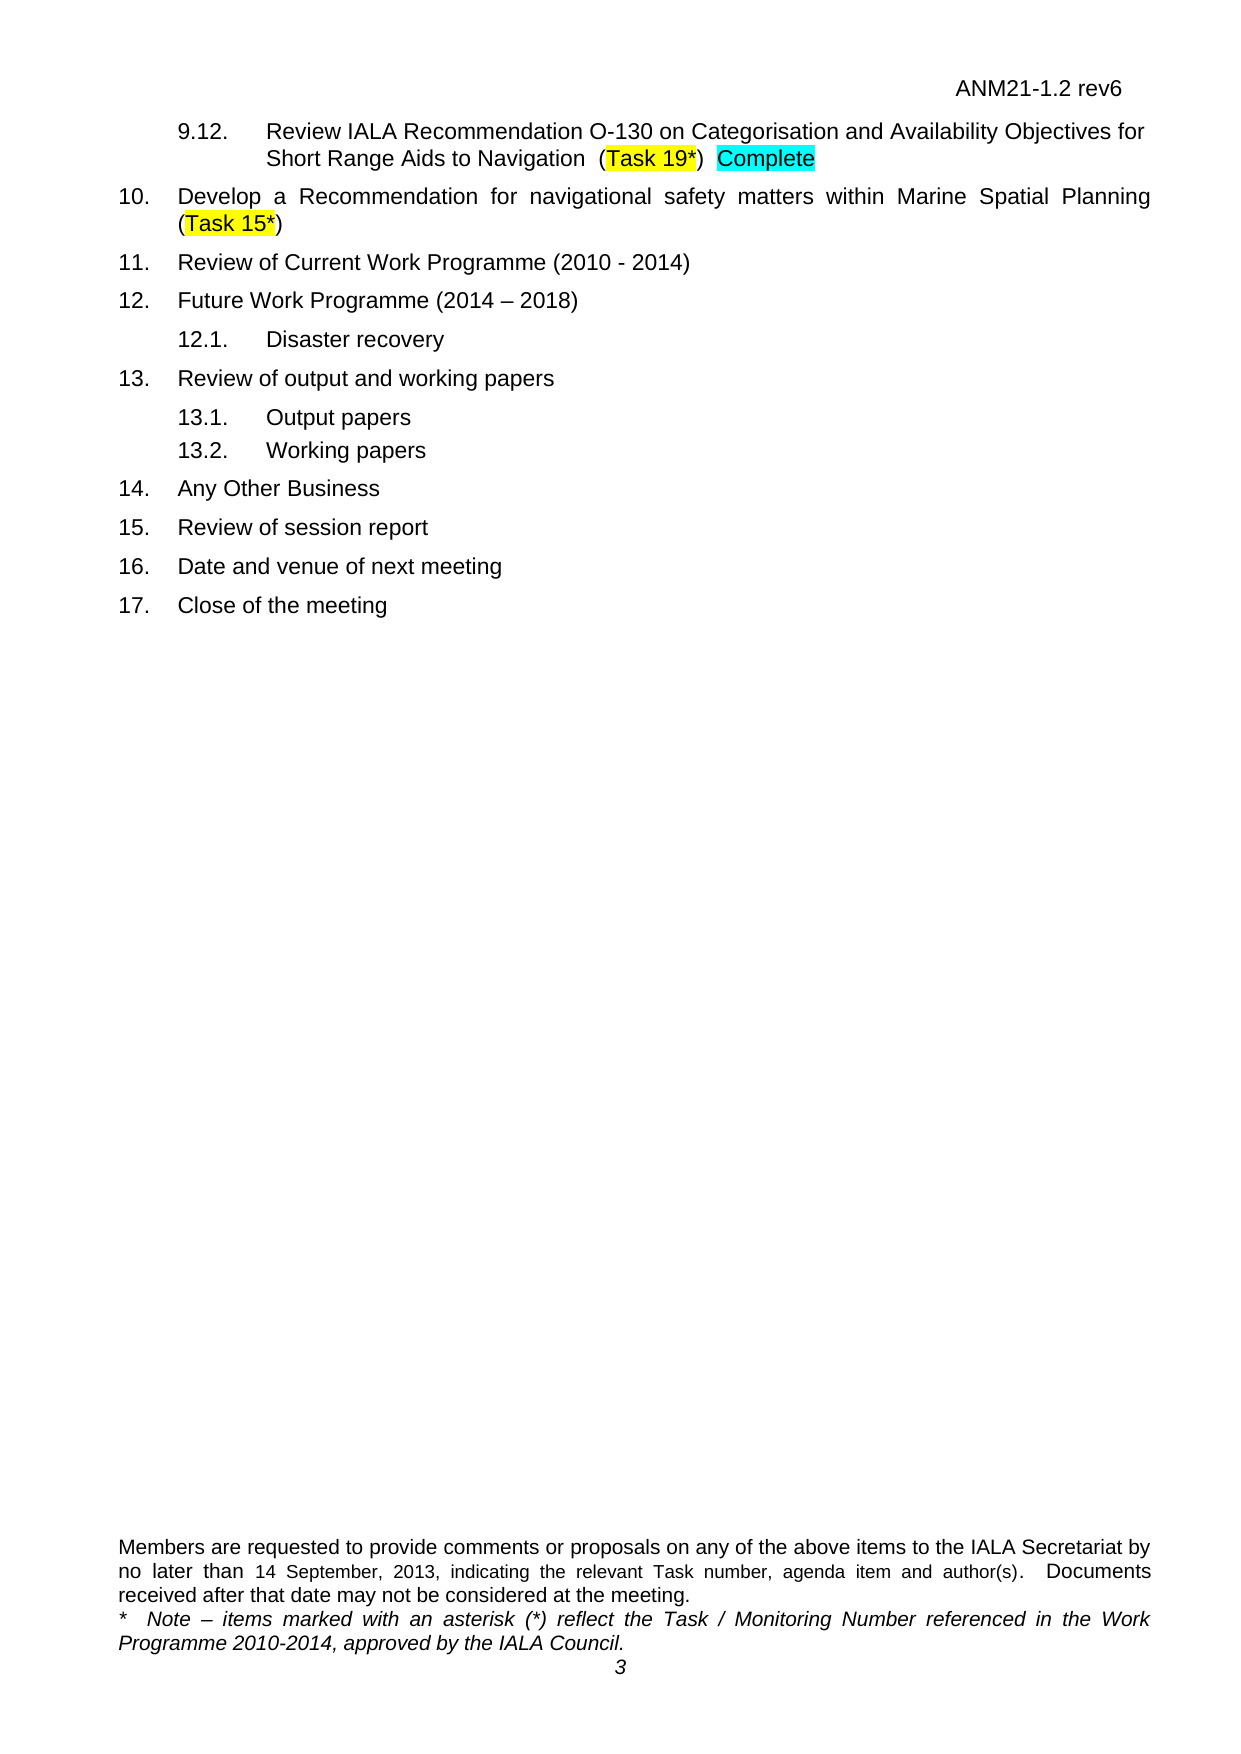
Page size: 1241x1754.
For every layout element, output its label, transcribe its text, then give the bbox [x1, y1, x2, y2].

text Review IALA Recommendation O-130 on Categorisation and Availability Objectives for Short Range Aids to Navigation (Task 19*) Complete [177, 118, 1152, 171]
text Output papers [177, 404, 1152, 430]
text Disaster recovery [177, 326, 1152, 353]
text Review of session report [118, 514, 1152, 541]
text Review of output and working papers [118, 365, 1152, 391]
text Develop a Recommendation for navigational safety matters within Marine Spatial Planning (Task 15*) [118, 183, 1152, 236]
text Working papers [177, 437, 1152, 463]
text Close of the meeting [118, 592, 1152, 618]
text Future Work Programme (2014 – 2018) [118, 287, 1152, 314]
text Date and venue of next meeting [118, 553, 1152, 579]
text Review of Current Work Programme (2010 - 2014) [118, 248, 1152, 275]
text Any Other Business [118, 475, 1152, 502]
